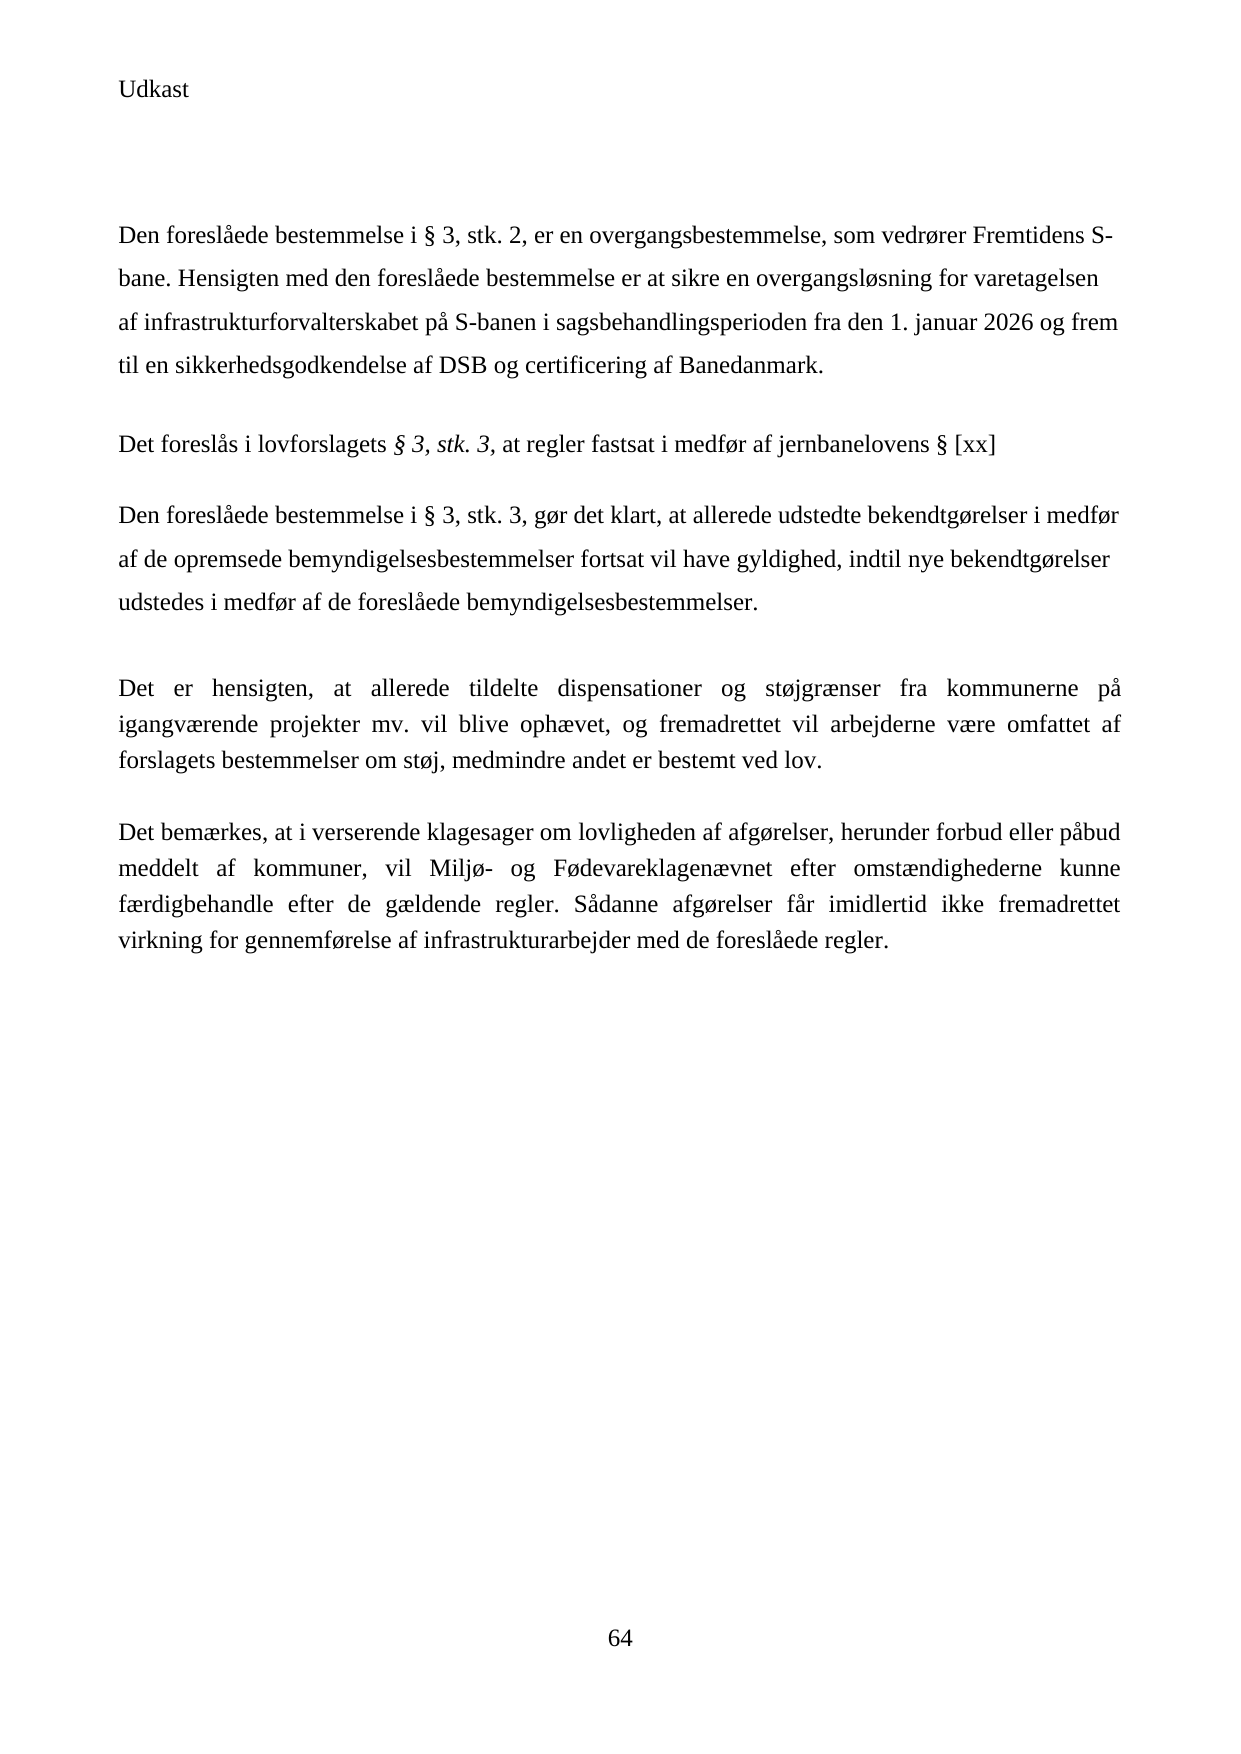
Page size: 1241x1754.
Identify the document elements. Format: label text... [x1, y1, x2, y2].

text Den foreslåede bestemmelse i § 3, stk. 3, gør det klart, at allerede udstedte bekendtgørelser i medfør af de opremsede bemyndigelsesbestemmelser fortsat vil have gyldighed, indtil nye bekendtgørelser udstedes i medfør af de foreslåede bemyndigelsesbestemmelser. [118, 501, 1122, 616]
text Det er hensigten, at allerede tildelte dispensationer og støjgrænser fra kommunerne på igangværende projekter mv. vil blive ophævet, og fremadrettet vil arbejderne være omfattet af forslagets bestemmelser om støj, medmindre andet er bestemt ved lov. [118, 673, 1122, 774]
text Det foreslås i lovforslagets § 3, stk. 3, at regler fastsat i medfør af jernbanelovens § [xx] [118, 429, 1122, 457]
text Det bemærkes, at i verserende klagesager om lovligheden af afgørelser, herunder forbud eller påbud meddelt af kommuner, vil Miljø- og Fødevareklagenævnet efter omstændighederne kunne færdigbehandle efter de gældende regler. Sådanne afgørelser får imidlertid ikke fremadrettet virkning for gennemførelse af infrastrukturarbejder med de foreslåede regler. [118, 817, 1122, 953]
text Den foreslåede bestemmelse i § 3, stk. 2, er en overgangsbestemmelse, som vedrører Fremtidens S-bane. Hensigten med den foreslåede bestemmelse er at sikre en overgangsløsning for varetagelsen af infrastrukturforvalterskabet på S-banen i sagsbehandlingsperioden fra den 1. januar 2026 og frem til en sikkerhedsgodkendelse af DSB og certificering af Banedanmark. [118, 220, 1122, 378]
